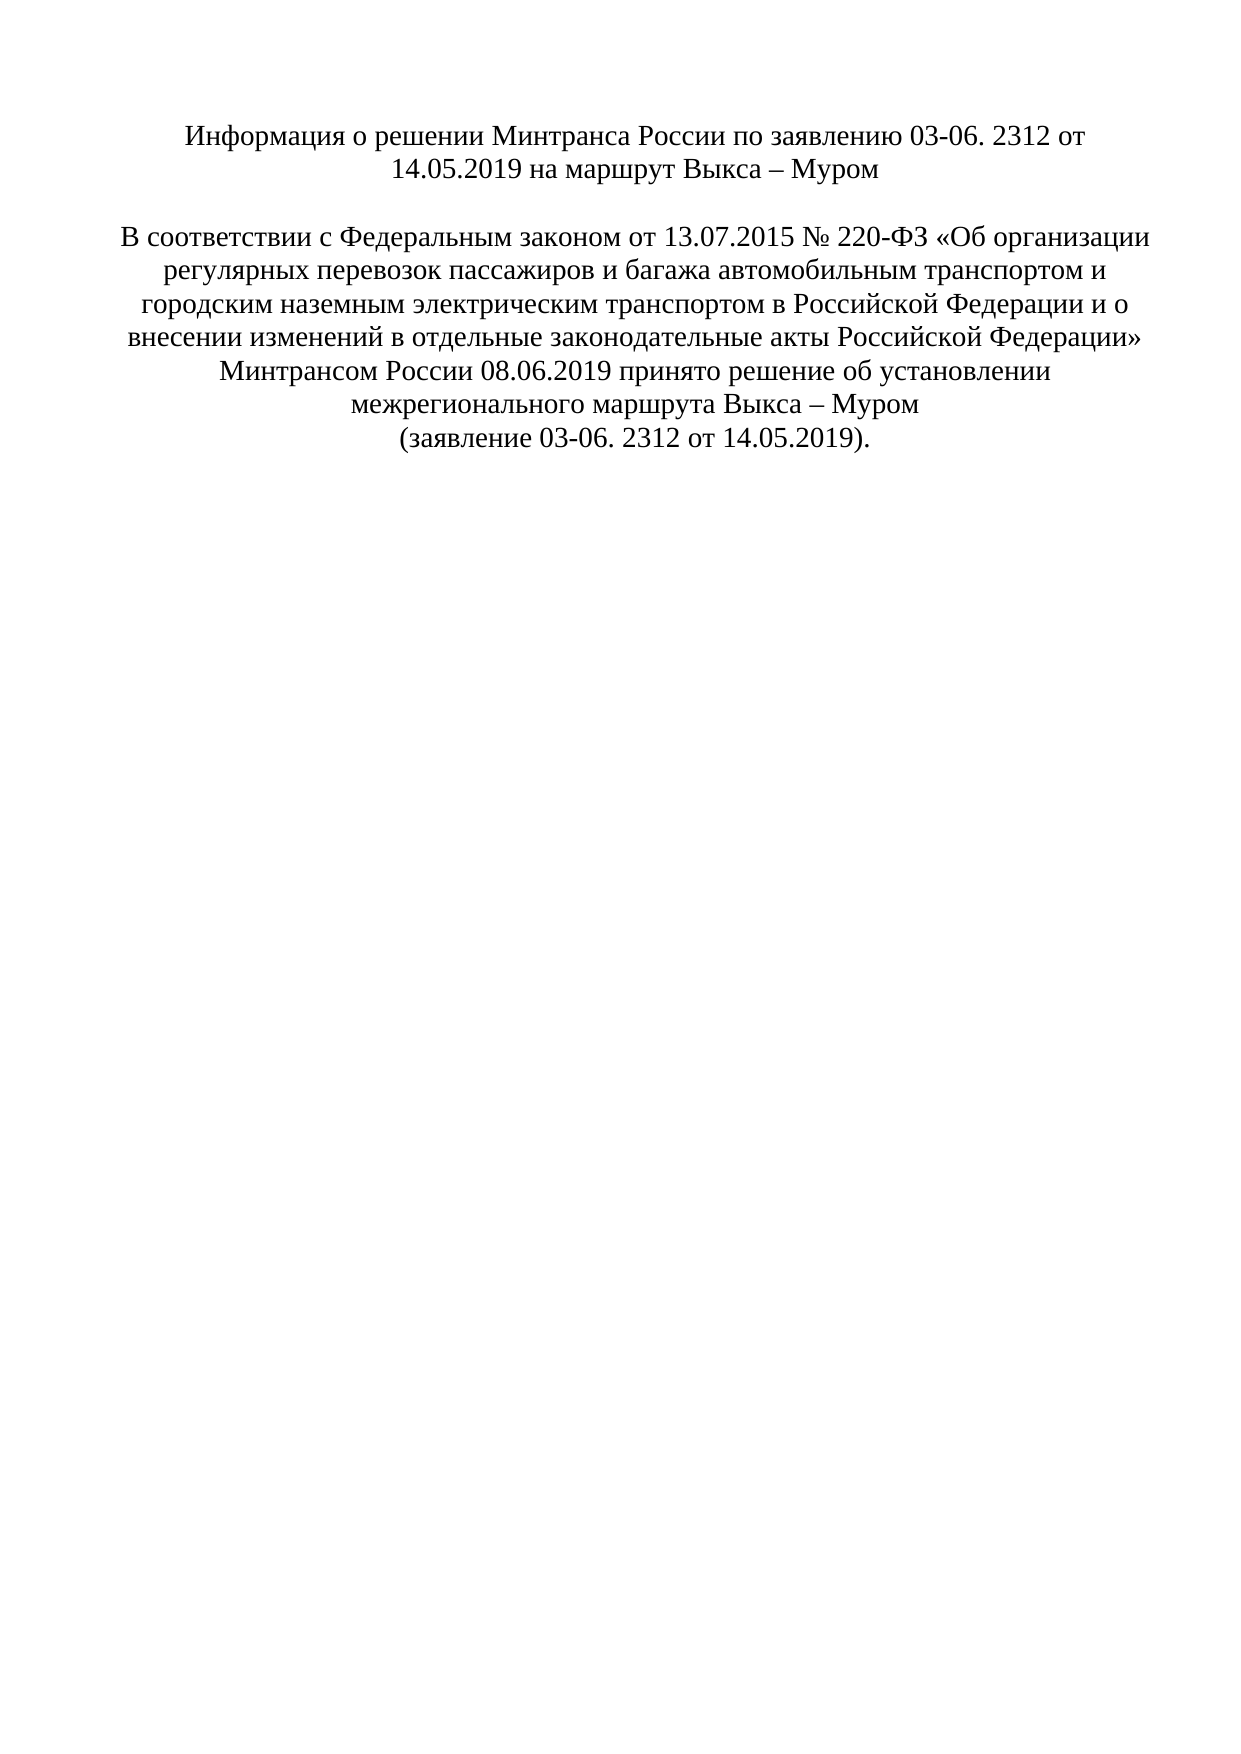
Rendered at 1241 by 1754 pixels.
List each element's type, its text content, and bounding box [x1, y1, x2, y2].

text Информация о решении Минтранса России по заявлению 03-06. 2312 от 14.05.2019 на маршрут Выкса – Муром [118, 118, 1152, 185]
text (заявление 03-06. 2312 от 14.05.2019). [118, 420, 1152, 453]
text В соответствии с Федеральным законом от 13.07.2015 № 220-ФЗ «Об организации регулярных перевозок пассажиров и багажа автомобильным транспортом и городским наземным электрическим транспортом в Российской Федерации и о внесении изменений в отдельные законодательные акты Российской Федерации» Минтрансом России 08.06.2019 принято решение об установлении межрегионального маршрута Выкса – Муром [118, 219, 1152, 420]
